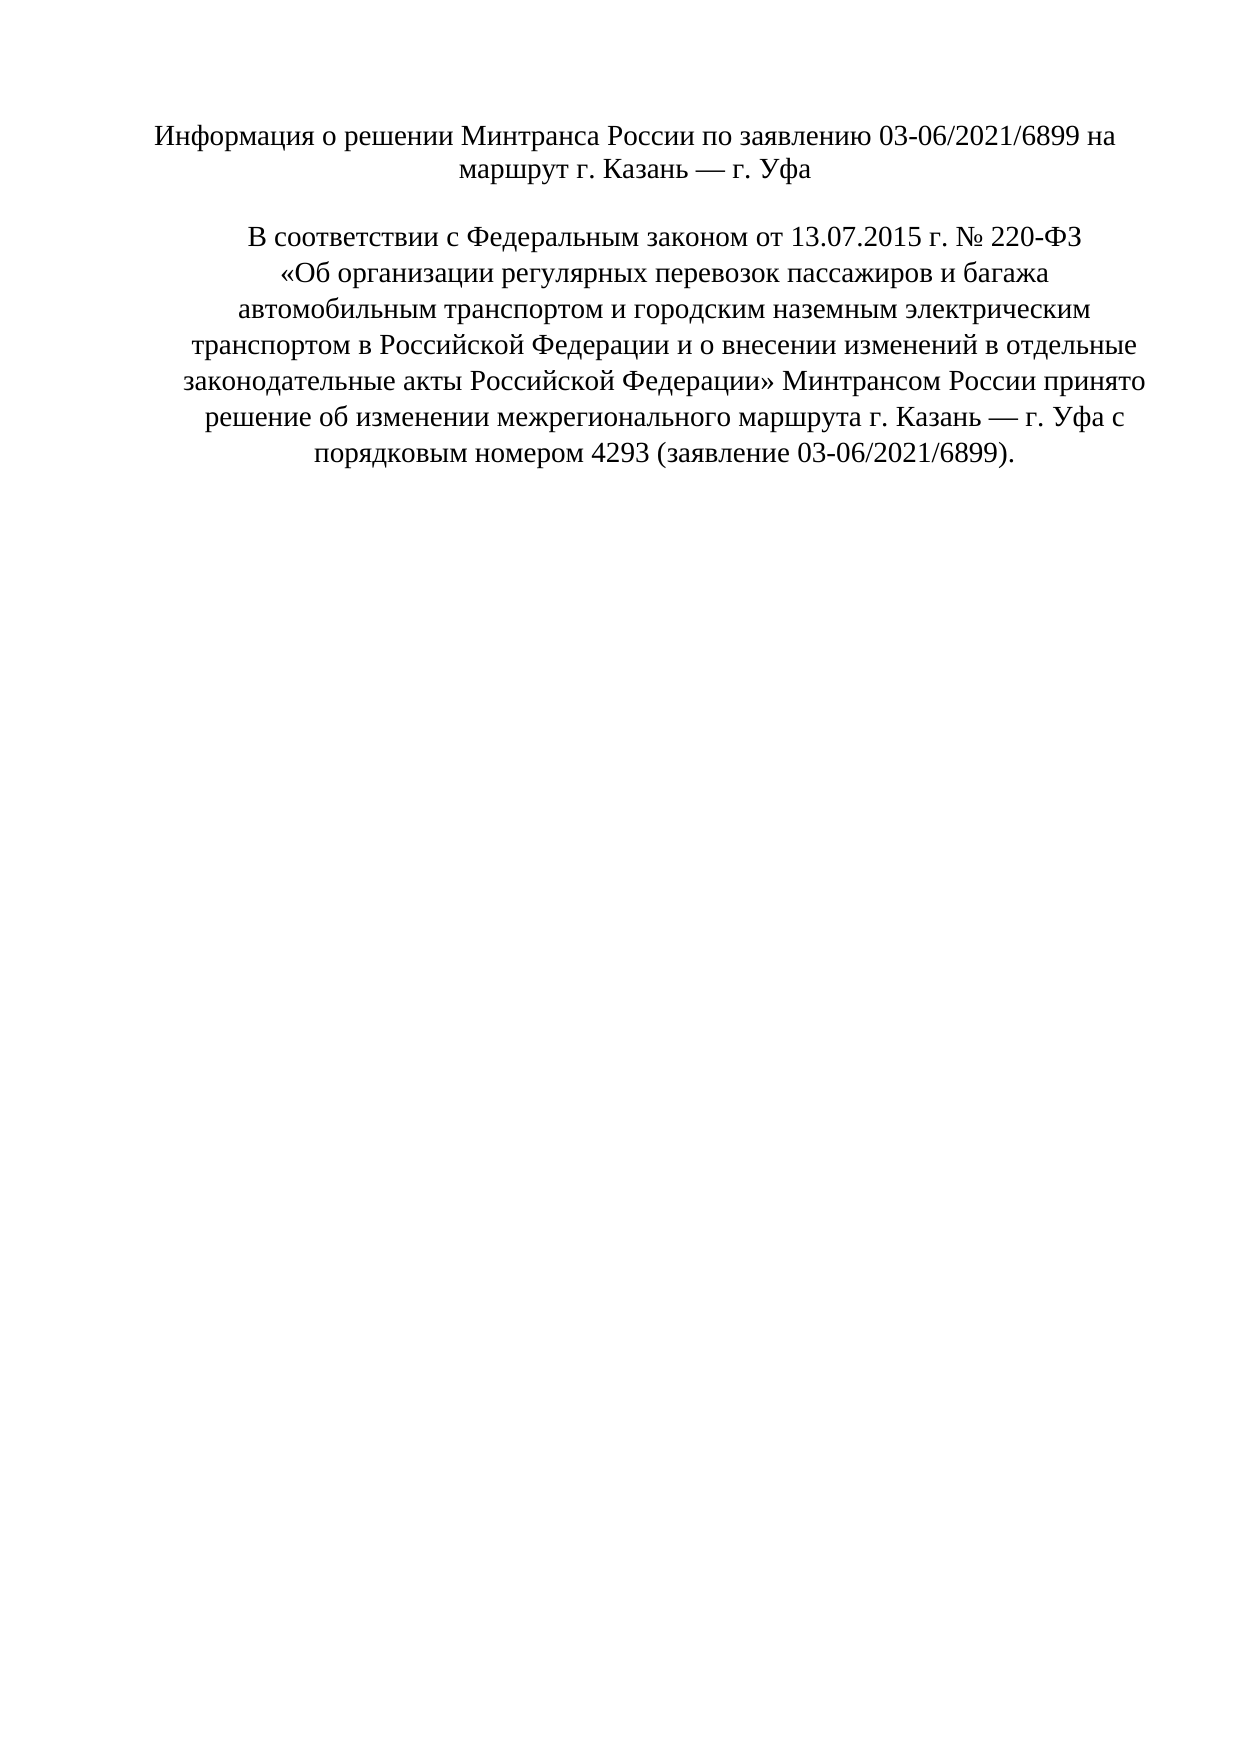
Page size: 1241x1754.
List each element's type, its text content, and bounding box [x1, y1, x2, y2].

text В соответствии с Федеральным законом от 13.07.2015 г. № 220-ФЗ «Об организации регулярных перевозок пассажиров и багажа автомобильным транспортом и городским наземным электрическим транспортом в Российской Федерации и о внесении изменений в отдельные законодательные акты Российской Федерации» Минтрансом России принято решение об изменении межрегионального маршрута г. Казань — г. Уфа с порядковым номером 4293 (заявление 03-06/2021/6899). [177, 219, 1152, 469]
text Информация о решении Минтранса России по заявлению 03-06/2021/6899 на маршрут г. Казань — г. Уфа [118, 118, 1152, 185]
